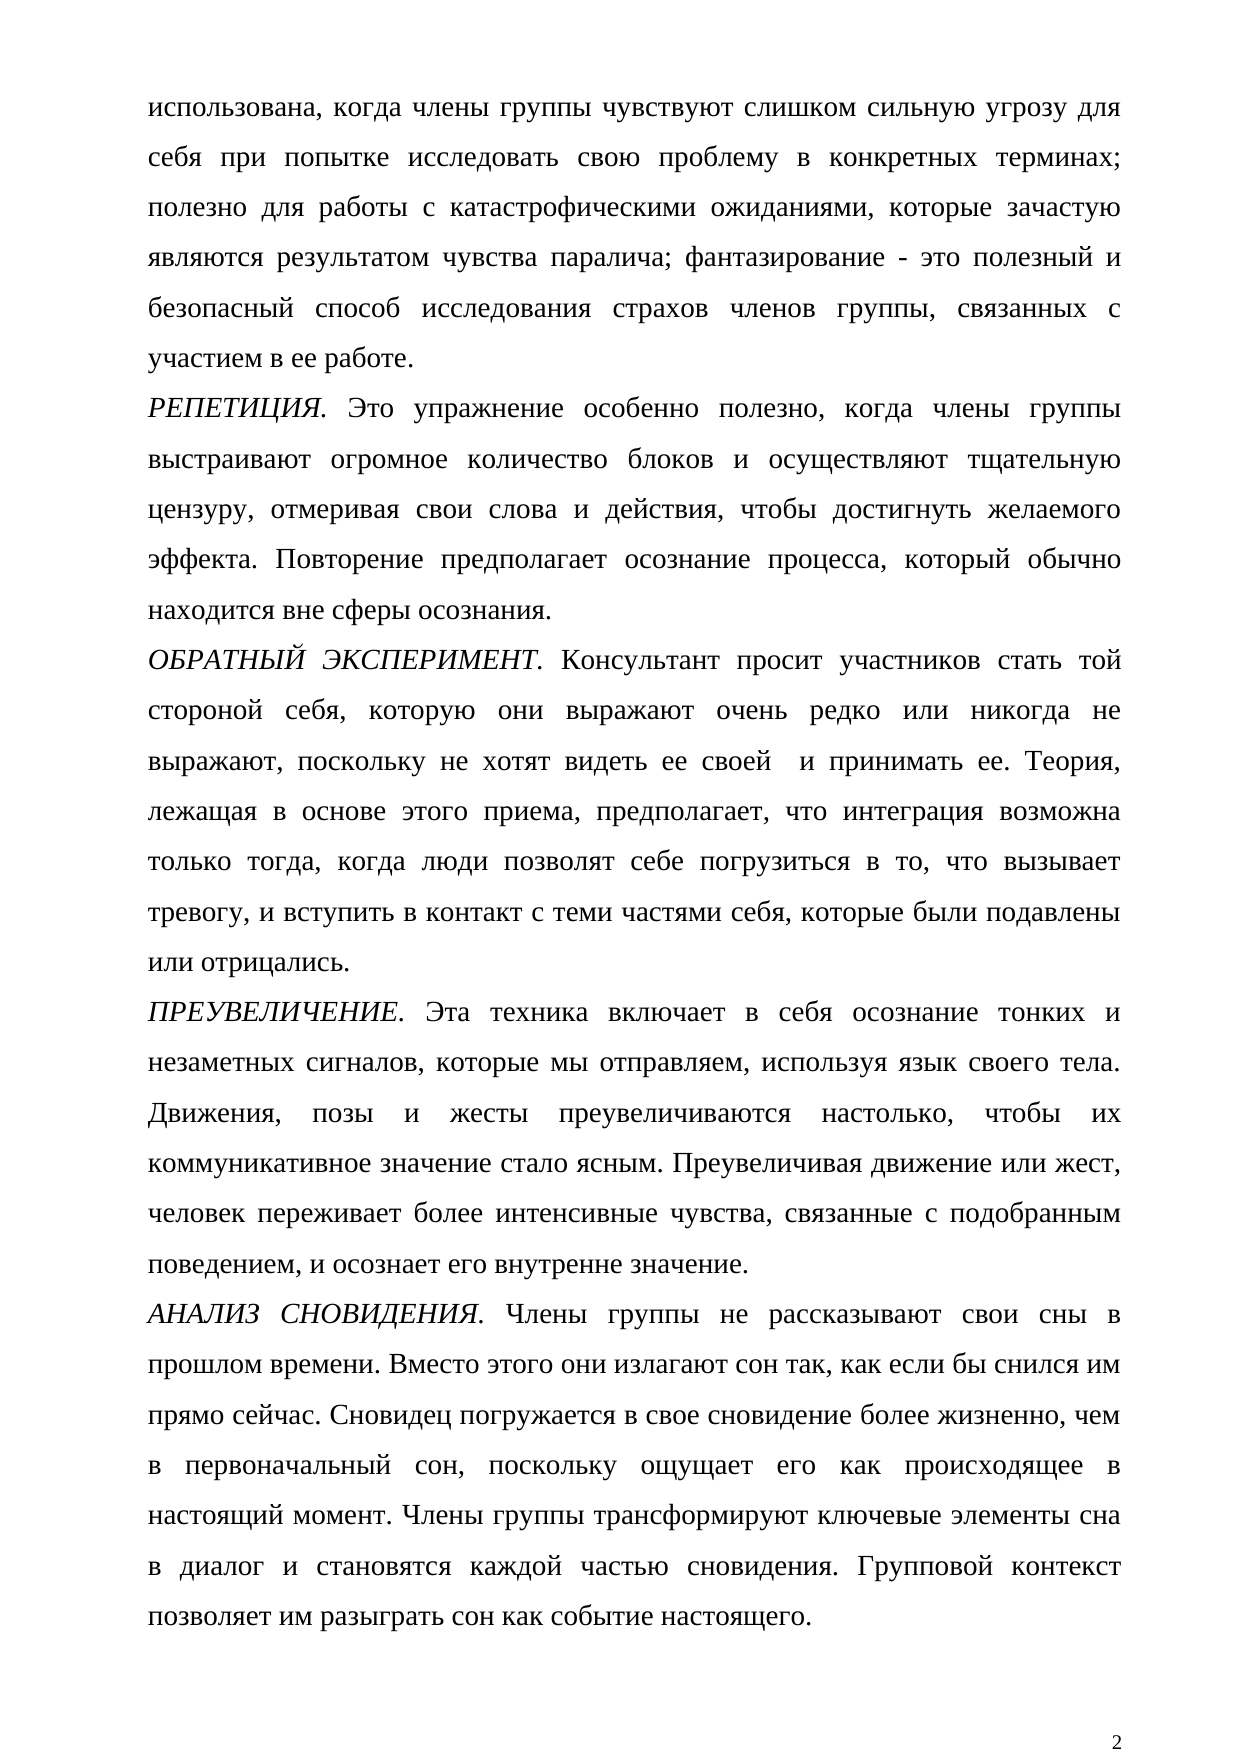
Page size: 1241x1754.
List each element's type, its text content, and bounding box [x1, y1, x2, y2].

text ОБРАТНЫЙ ЭКСПЕРИМЕНТ. Консультант просит участников стать той стороной себя, которую они выражают очень редко или никогда не выражают, поскольку не хотят видеть ее своей и принимать ее. Теория, лежащая в основе этого приема, предполагает, что интеграция возможна только тогда, когда люди позволят себе погрузиться в то, что вызывает тревогу, и вступить в контакт с теми частями себя, которые были подавлены или отрицались. [148, 642, 1122, 977]
text АНАЛИЗ СНОВИДЕНИЯ. Члены группы не рассказывают свои сны в прошлом времени. Вместо этого они излагают сон так, как если бы снился им прямо сейчас. Сновидец погружается в свое сновидение более жизненно, чем в первоначальный сон, поскольку ощущает его как происходящее в настоящий момент. Члены группы трансформируют ключевые элементы сна в диалог и становятся каждой частью сновидения. Групповой контекст позволяет им разыграть сон как событие настоящего. [148, 1296, 1122, 1632]
text РЕПЕТИЦИЯ. Это упражнение особенно полезно, когда члены группы выстраивают огромное количество блоков и осуществляют тщательную цензуру, отмеривая свои слова и действия, чтобы достигнуть желаемого эффекта. Повторение предполагает осознание процесса, который обычно находится вне сферы осознания. [148, 391, 1122, 625]
text ПРЕУВЕЛИЧЕНИЕ. Эта техника включает в себя осознание тонких и незаметных сигналов, которые мы отправляем, используя язык своего тела. Движения, позы и жесты преувеличиваются настолько, чтобы их коммуникативное значение стало ясным. Преувеличивая движение или жест, человек переживает более интенсивные чувства, связанные с подобранным поведением, и осознает его внутренне значение. [148, 994, 1122, 1279]
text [148, 89, 1122, 374]
